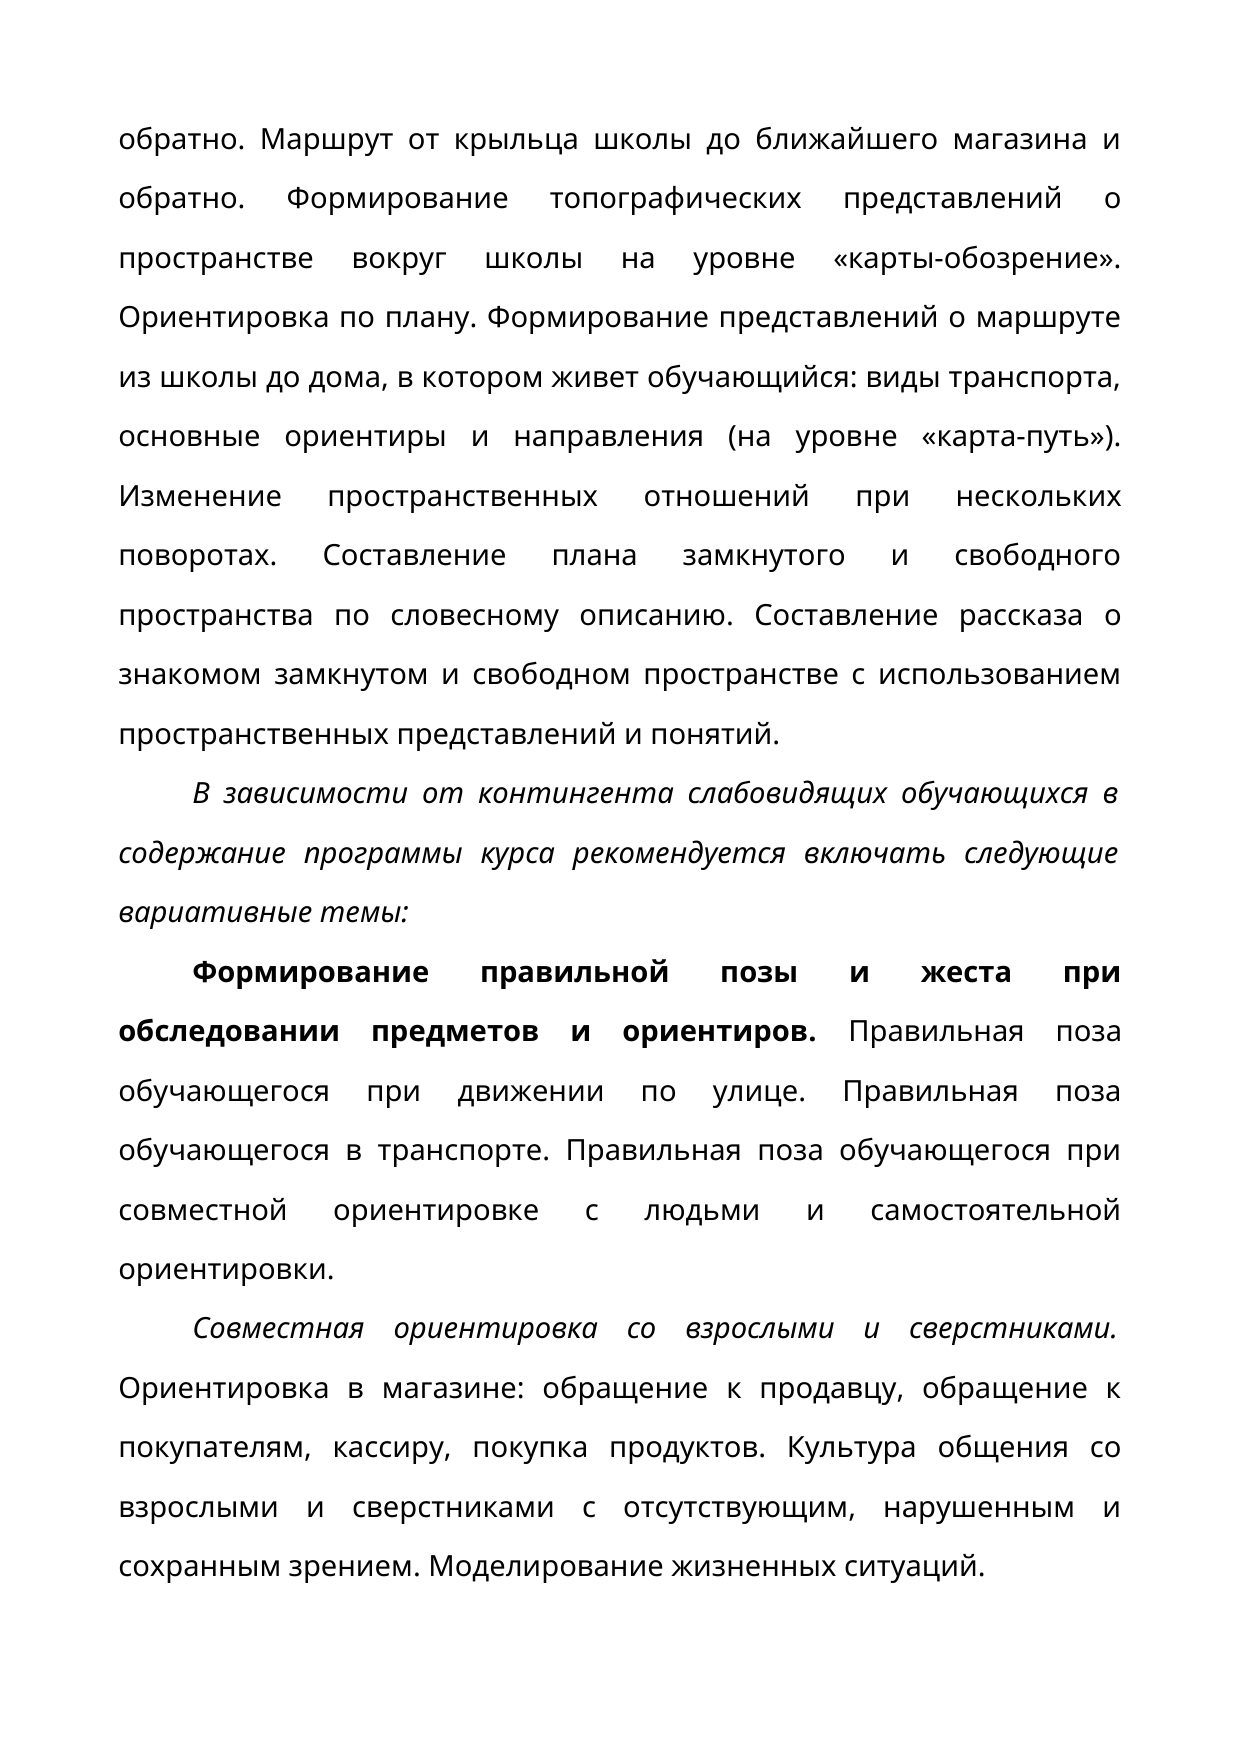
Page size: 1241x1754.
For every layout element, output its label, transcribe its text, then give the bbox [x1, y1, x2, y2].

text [118, 118, 1122, 753]
text Формирование правильной позы и жеста при обследовании предметов и ориентиров. Правильная поза обучающегося при движении по улице. Правильная поза обучающегося в транспорте. Правильная поза обучающегося при совместной ориентировке с людьми и самостоятельной ориентировки. [118, 951, 1122, 1288]
text Совместная ориентировка со взрослыми и сверстниками. Ориентировка в магазине: обращение к продавцу, обращение к покупателям, кассиру, покупка продуктов. Культура общения со взрослыми и сверстниками с отсутствующим, нарушенным и сохранным зрением. Моделирование жизненных ситуаций. [118, 1308, 1122, 1585]
text В зависимости от контингента слабовидящих обучающихся в содержание программы курса рекомендуется включать следующие вариативные темы: [118, 772, 1122, 931]
